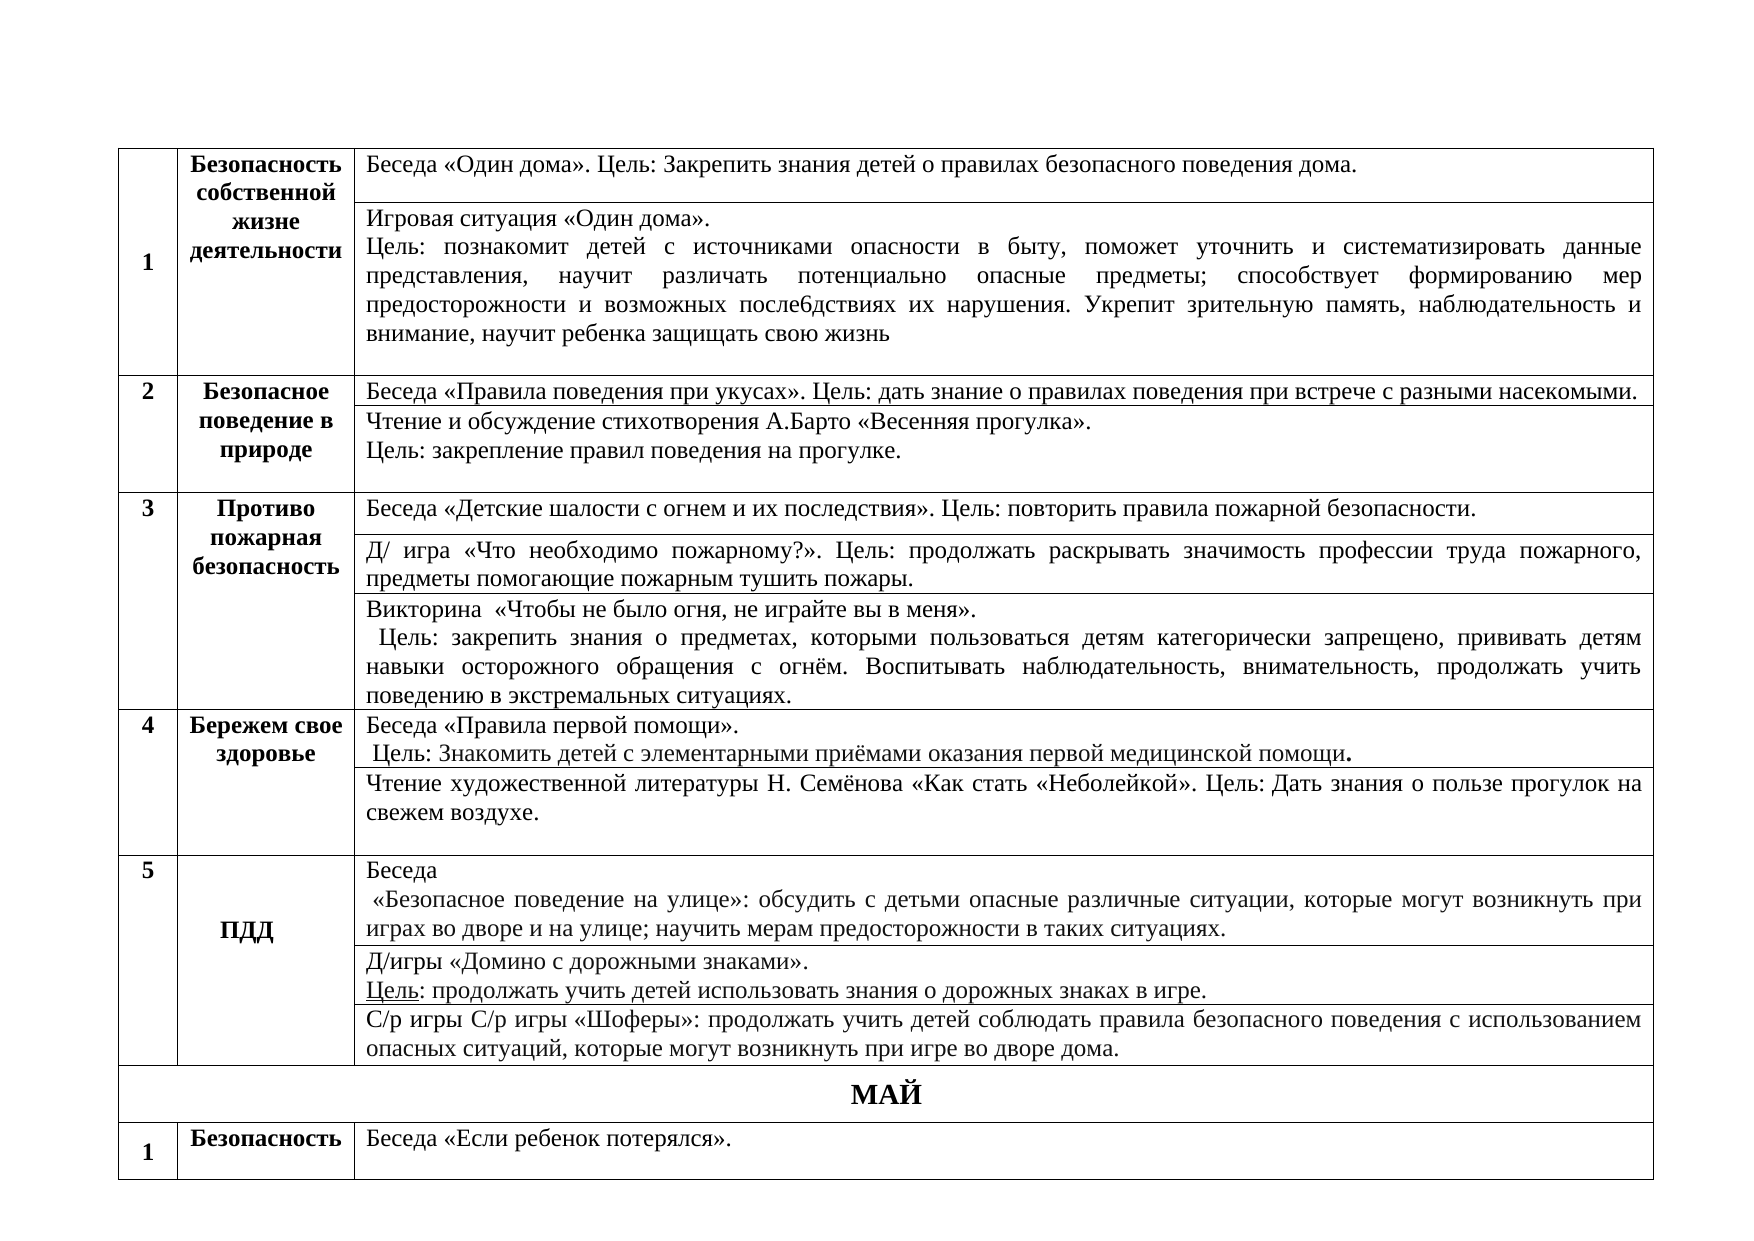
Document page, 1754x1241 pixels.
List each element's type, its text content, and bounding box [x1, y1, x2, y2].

table_cell Противо пожарная безопасность [178, 493, 354, 709]
table_cell МАЙ [119, 1066, 1653, 1122]
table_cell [355, 1123, 1653, 1179]
table_cell ПДД [178, 856, 354, 1064]
table_cell 3 [119, 493, 177, 709]
table_cell Безопасность собственной жизне деятельности [178, 149, 354, 375]
table_cell 4 [119, 710, 177, 854]
table_cell Д/ игра «Что необходимо пожарному?». Цель: продолжать раскрывать значимость профессии труда пожарного, предметы помогающие пожарным тушить пожары. [355, 535, 1653, 593]
table_cell Бережем свое здоровье [178, 710, 354, 854]
table_cell Безопасное поведение в природе [178, 376, 354, 492]
table_cell Беседа «Правила первой помощи». Цель: Знакомить детей с элементарными приёмами оказания первой медицинской помощи. [355, 710, 1653, 767]
table_cell Игровая ситуация «Один дома». Цель: познакомит детей с источниками опасности в быту, поможет уточнить и систематизировать данные представления, научит различать потенциально опасные предметы; способствует формированию мер предосторожности и возможных после6дствиях их нарушения. Укрепит зрительную память, наблюдательность и внимание, научит ребенка защищать свою жизнь [355, 203, 1653, 375]
table_cell Чтение художественной литературы Н. Семёнова «Как стать «Неболейкой». Цель: Дать знания о пользе прогулок на свежем воздухе. [355, 768, 1653, 854]
table_cell 1 [119, 1123, 177, 1179]
table_cell 5 [119, 856, 177, 1064]
table_cell Д/игры «Домино с дорожными знаками». Цель: продолжать учить детей использовать знания о дорожных знаках в игре. [355, 946, 1653, 1003]
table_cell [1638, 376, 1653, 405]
table_cell Беседа «Один дома». Цель: Закрепить знания детей о правилах безопасного поведения дома. [355, 149, 1653, 202]
table_cell 1 [119, 149, 177, 375]
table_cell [178, 1123, 354, 1179]
table_cell Чтение и обсуждение стихотворения А.Барто «Весенняя прогулка». Цель: закрепление правил поведения на прогулке. [355, 406, 1653, 492]
table_cell 2 [119, 376, 177, 492]
table_cell Беседа «Безопасное поведение на улице»: обсудить с детьми опасные различные ситуации, которые могут возникнуть при играх во дворе и на улице; научить мерам предосторожности в таких ситуациях. [355, 856, 1653, 945]
table_cell Викторина «Чтобы не было огня, не играйте вы в меня». Цель: закрепить знания о предметах, которыми пользоваться детям категорически запрещено, прививать детям навыки осторожного обращения с огнём. Воспитывать наблюдательность, внимательность, продолжать учить поведению в экстремальных ситуациях. [355, 594, 1653, 709]
table_cell Беседа «Правила поведения при укусах». Цель: дать знание о правилах поведения при встрече с разными насекомыми. [355, 376, 872, 405]
table_cell Беседа «Детские шалости с огнем и их последствия». Цель: повторить правила пожарной безопасности. [355, 493, 1653, 534]
table_cell С/р игры С/р игры «Шоферы»: продолжать учить детей соблюдать правила безопасного поведения с использованием опасных ситуаций, которые могут возникнуть при игре во дворе дома. [355, 1005, 1653, 1064]
